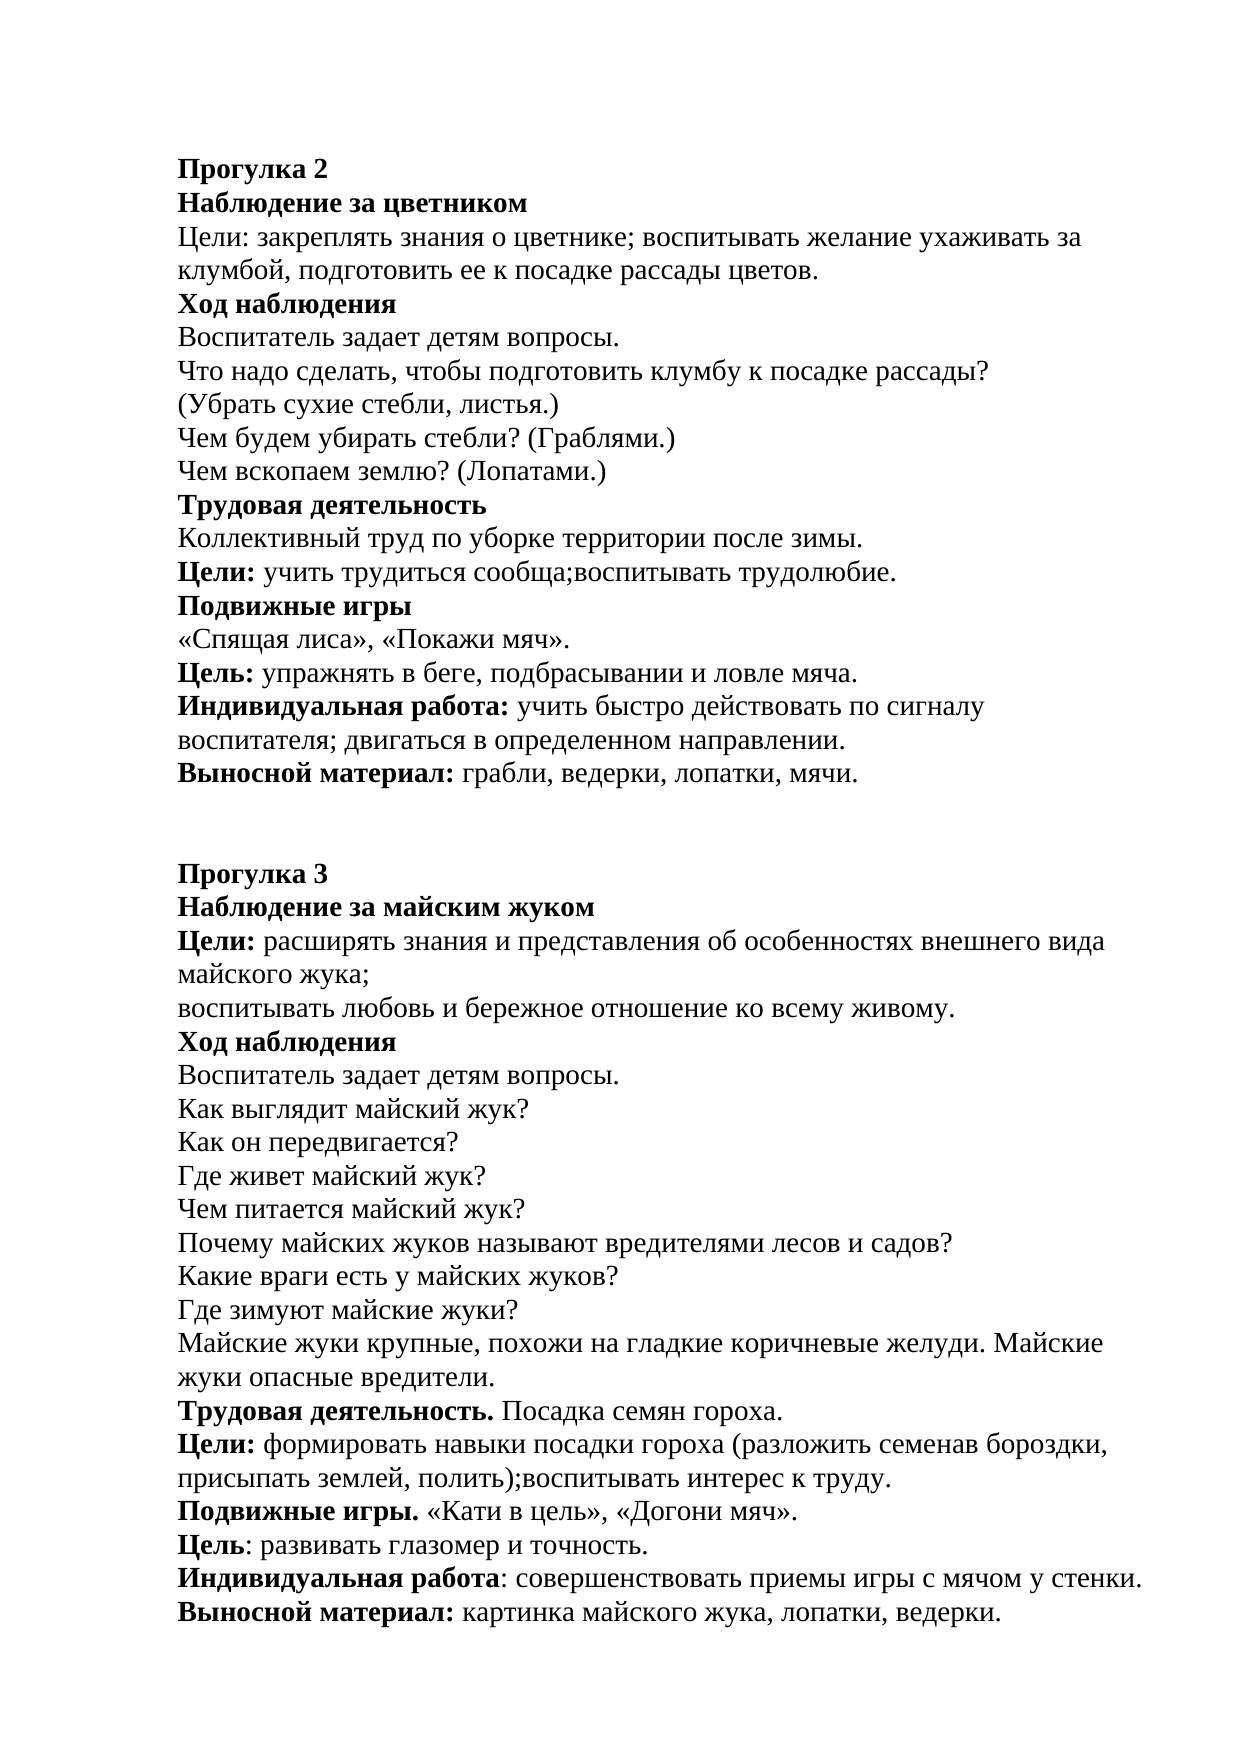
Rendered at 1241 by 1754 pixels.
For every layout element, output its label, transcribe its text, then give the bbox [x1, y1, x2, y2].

text Цели: учить трудиться сообща;воспитывать трудолюбие. [177, 554, 1152, 588]
text Трудовая деятельность. Посадка семян гороха. [177, 1393, 1152, 1426]
text Выносной материал: грабли, ведерки, лопатки, мячи. [177, 755, 1152, 789]
text Трудовая деятельность [177, 487, 1152, 521]
text Цель: развивать глазомер и точность. [177, 1527, 1152, 1560]
text Воспитатель задает детям вопросы. [177, 1057, 1152, 1091]
text Цель: упражнять в беге, подбрасывании и ловле мяча. [177, 655, 1152, 688]
text Ход наблюдения [177, 1024, 1152, 1057]
text Почему майских жуков называют вредителями лесов и садов? [177, 1225, 1152, 1258]
text Прогулка 2 [177, 152, 1152, 185]
text Где живет майский жук? [177, 1158, 1152, 1191]
text Цели: закреплять знания о цветнике; воспитывать желание ухаживать за клумбой, подготовить ее к посадке рассады цветов. [177, 219, 1152, 286]
text Цели: формировать навыки посадки гороха (разложить семенав бороздки, присыпать землей, полить);воспитывать интерес к труду. [177, 1426, 1152, 1493]
text воспитывать любовь и бережное отношение ко всему живому. [177, 990, 1152, 1024]
text Цели: расширять знания и представления об особенностях внешнего вида майского жука; [177, 923, 1152, 990]
text Воспитатель задает детям вопросы. [177, 319, 1152, 353]
text Чем будем убирать стебли? (Граблями.) [177, 420, 1152, 453]
text Подвижные игры. «Кати в цель», «Догони мяч». [177, 1493, 1152, 1527]
text Прогулка 3 [177, 856, 1152, 889]
text Подвижные игры [177, 588, 1152, 621]
text Наблюдение за цветником [177, 185, 1152, 219]
text Индивидуальная работа: учить быстро действовать по сигналу воспитателя; двигаться в определенном направлении. [177, 688, 1152, 755]
text Чем питается майский жук? [177, 1191, 1152, 1225]
text Ход наблюдения [177, 286, 1152, 319]
text (Убрать сухие стебли, листья.) [177, 386, 1152, 420]
text Какие враги есть у майских жуков? [177, 1258, 1152, 1292]
text «Спящая лиса», «Покажи мяч». [177, 621, 1152, 655]
text Как он передвигается? [177, 1124, 1152, 1158]
text Чем вскопаем землю? (Лопатами.) [177, 453, 1152, 487]
text Коллективный труд по уборке территории после зимы. [177, 521, 1152, 554]
text Индивидуальная работа: совершенствовать приемы игры с мячом у стенки. [177, 1560, 1152, 1594]
text Выносной материал: картинка майского жука, лопатки, ведерки. [177, 1594, 1152, 1627]
text Майские жуки крупные, похожи на гладкие коричневые желуди. Майские жуки опасные вредители. [177, 1326, 1152, 1393]
text Как выглядит майский жук? [177, 1091, 1152, 1124]
text Что надо сделать, чтобы подготовить клумбу к посадке рассады? [177, 353, 1152, 386]
text Наблюдение за майским жуком [177, 889, 1152, 923]
text Где зимуют майские жуки? [177, 1292, 1152, 1326]
